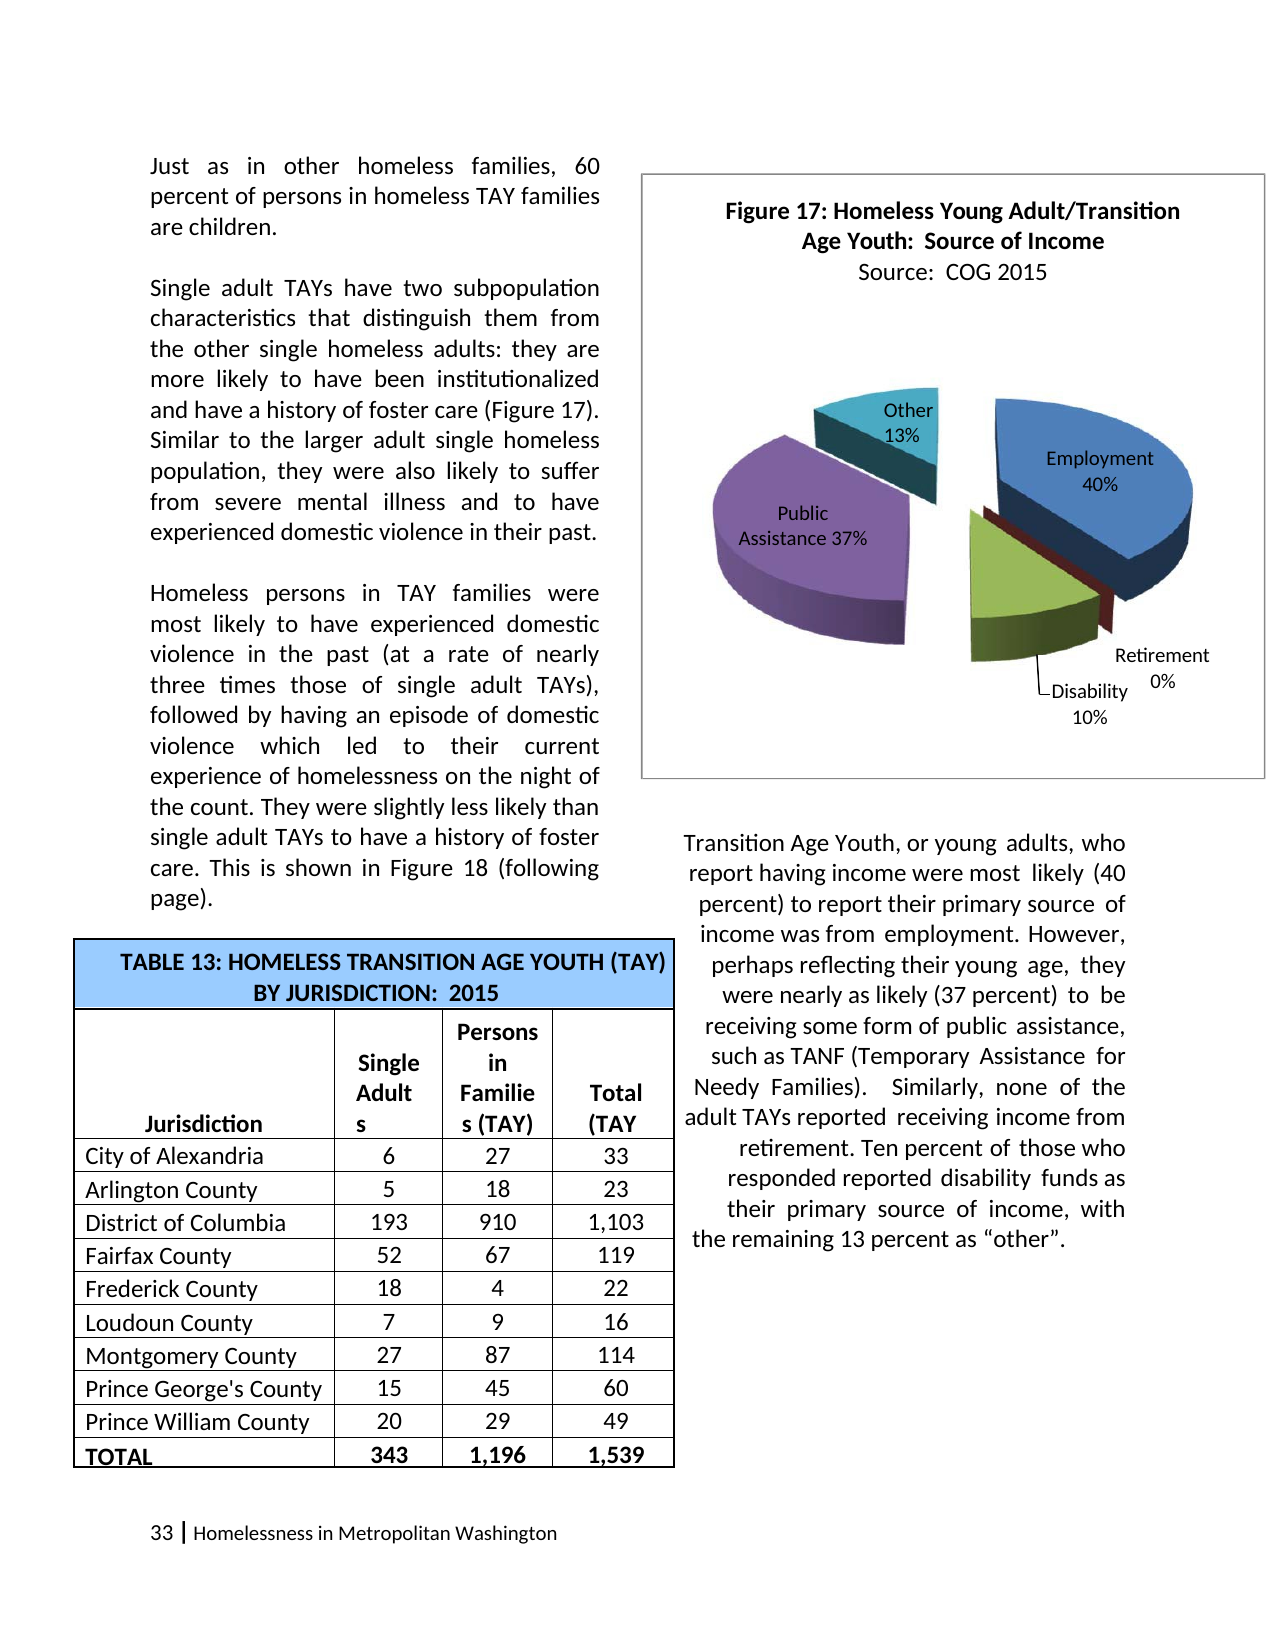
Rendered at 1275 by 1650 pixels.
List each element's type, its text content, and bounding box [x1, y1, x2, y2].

picture [702, 337, 1204, 726]
text Single adult TAYs have two subpopulation characteristics that distinguish them from the other single homeless adults: they are more likely to have been institutionalized and have a history of foster care (Figure 17). Similar to the larger adult single homeless population, they were also likely to suffer from severe mental illness and to have experienced domestic violence in their past. [150, 272, 600, 547]
text the remaining 13 percent as “other”. [692, 1223, 1275, 1254]
text Just as in other homeless families, 60 percent of persons in homeless TAY families are children. [150, 150, 600, 241]
text Transition Age Youth, or young adults, who report having income were most likely (40 percent) to report their primary source of income was from employment. However, perhaps reflecting their young age, they were nearly as likely (37 percent) to be receiving some form of public assistance, such as TANF (Temporary Assistance for Needy Families). Similarly, none of the adult TAYs reported receiving income from retirement. Ten percent of those who responded reported disability funds as their primary source of income, with [675, 827, 1125, 1223]
text Homeless persons in TAY families were most likely to have experienced domestic violence in the past (at a rate of nearly three times those of single adult TAYs), followed by having an episode of domestic violence which led to their current experience of homelessness on the night of the count. They were slightly less likely than single adult TAYs to have a history of foster care. This is shown in Figure 18 (following page). [150, 577, 600, 913]
